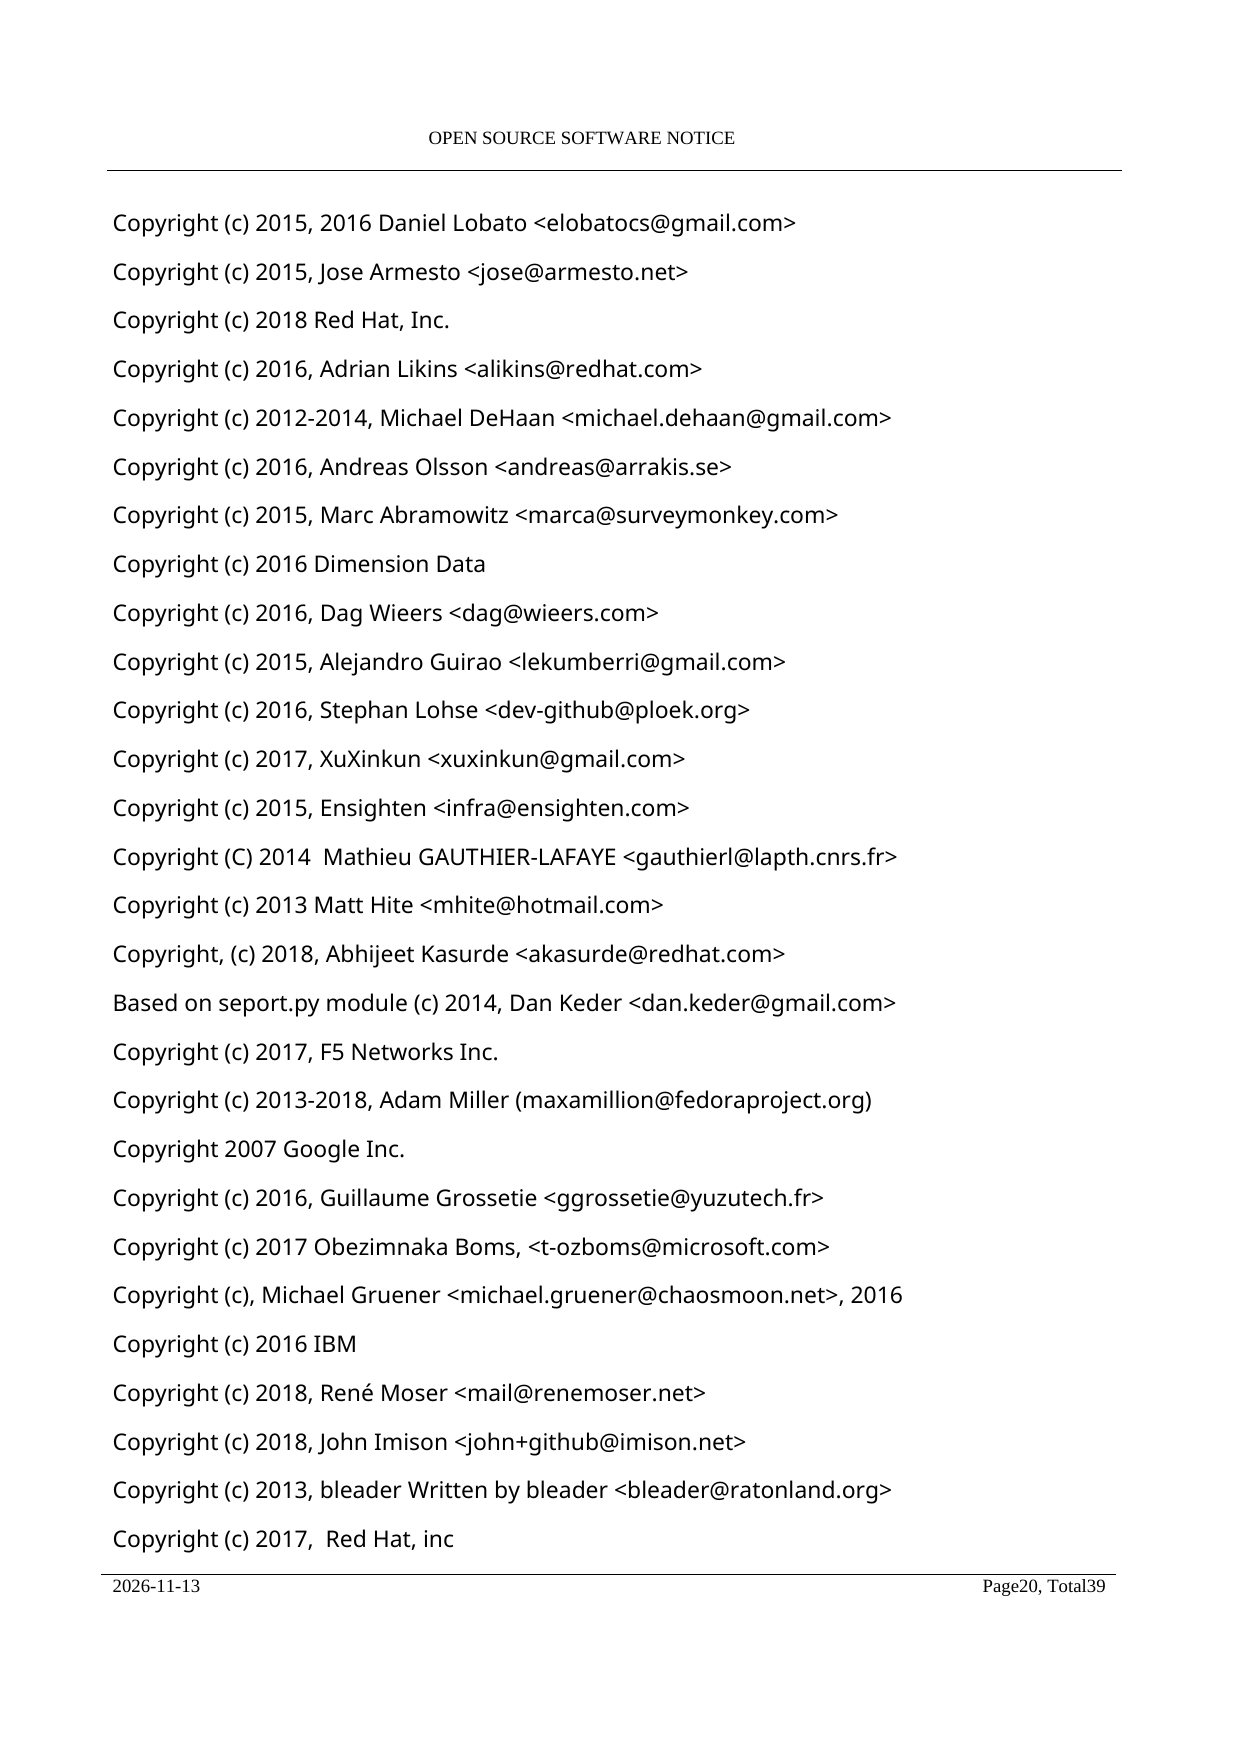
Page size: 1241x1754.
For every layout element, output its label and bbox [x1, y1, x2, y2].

text [112, 206, 1128, 1555]
